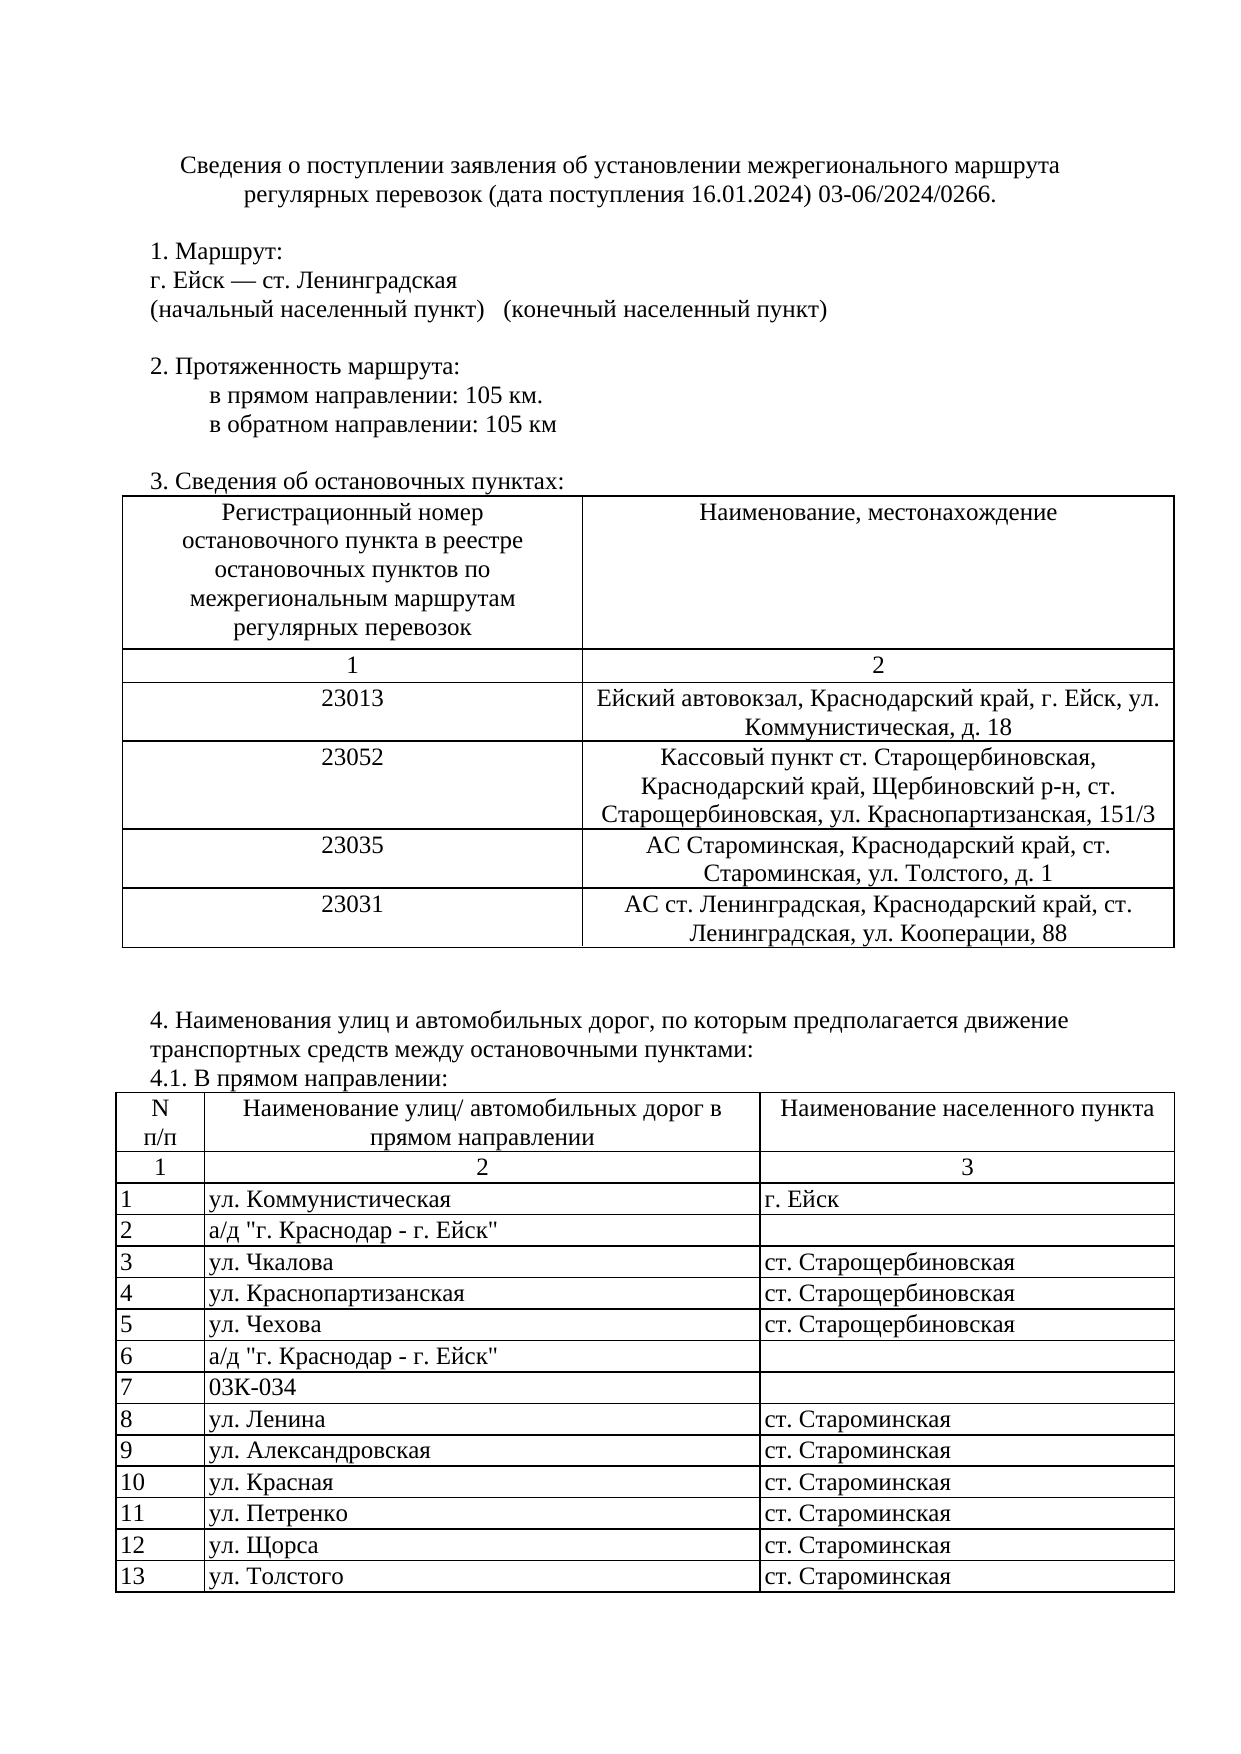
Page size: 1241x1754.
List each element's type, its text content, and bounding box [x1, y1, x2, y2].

table_cell 13 [117, 1561, 204, 1591]
table_cell ул. Коммунистическая [205, 1184, 759, 1214]
table_cell ст. Староминская [761, 1467, 1174, 1497]
table_cell ст. Старощербиновская [761, 1247, 1174, 1277]
table_cell 7 [117, 1373, 204, 1402]
table_cell ул. Александровская [205, 1436, 759, 1465]
table_cell ул. Петренко [205, 1498, 759, 1528]
table_cell АС ст. Ленинградская, Краснодарский край, ст. Ленинградская, ул. Кооперации, 88 [583, 889, 1173, 946]
table_cell 11 [117, 1498, 204, 1528]
table_cell [761, 1373, 1174, 1402]
table_cell Кассовый пункт ст. Старощербиновская, Краснодарский край, Щербиновский р-н, ст. Старощербиновская, ул. Краснопартизанская, 151/3 [583, 742, 1173, 828]
table_header Наименование населенного пункта [761, 1093, 1174, 1151]
table_cell ул. Толстого [205, 1561, 759, 1591]
text 3. Сведения об остановочных пунктах: [150, 466, 1090, 495]
text 2. Протяженность маршрута: [150, 351, 1090, 380]
table_cell ст. Староминская [761, 1436, 1174, 1465]
table_cell 23052 [123, 742, 582, 828]
table_cell 9 [117, 1436, 204, 1465]
table_cell 8 [117, 1404, 204, 1434]
text 4. Наименования улиц и автомобильных дорог, по которым предполагается движение транспортных средств между остановочными пунктами: [150, 1005, 1090, 1063]
table_cell ул. Чехова [205, 1310, 759, 1339]
table_cell [761, 1215, 1174, 1245]
table_cell 4 [117, 1278, 204, 1308]
table_cell г. Ейск [761, 1184, 1174, 1214]
table_cell ул. Чкалова [205, 1247, 759, 1277]
table_header N п/п [117, 1093, 204, 1151]
table_header Регистрационный номер остановочного пункта в реестре остановочных пунктов по межрегиональным маршрутам регулярных перевозок [123, 497, 582, 648]
table_cell ул. Ленина [205, 1404, 759, 1434]
table_header Наименование улиц/ автомобильных дорог в прямом направлении [205, 1093, 759, 1151]
table_cell а/д "г. Краснодар - г. Ейск" [205, 1341, 759, 1371]
table_cell ст. Староминская [761, 1561, 1174, 1591]
table_cell 23035 [123, 830, 582, 887]
table_cell 23013 [123, 683, 582, 740]
table_cell ст. Староминская [761, 1498, 1174, 1528]
table_cell 1 [123, 650, 582, 681]
table_cell [761, 1341, 1174, 1371]
table_cell Ейский автовокзал, Краснодарский край, г. Ейск, ул. Коммунистическая, д. 18 [583, 683, 1173, 740]
table_cell 23031 [123, 889, 582, 946]
table_cell ст. Старощербиновская [761, 1278, 1174, 1308]
text 4.1. В прямом направлении: [150, 1063, 1090, 1092]
text 1. Маршрут: [150, 236, 1090, 265]
text г. Ейск — ст. Ленинградская [150, 265, 1090, 294]
table_cell 1 [117, 1152, 204, 1182]
table_cell 3 [761, 1152, 1174, 1182]
table_cell 2 [205, 1152, 759, 1182]
table_cell 6 [117, 1341, 204, 1371]
table_cell 5 [117, 1310, 204, 1339]
table_header Наименование, местонахождение [583, 497, 1173, 648]
text Сведения о поступлении заявления об установлении межрегионального маршрута регулярных перевозок (дата поступления 16.01.2024) 03-06/2024/0266. [150, 150, 1090, 207]
table_cell 10 [117, 1467, 204, 1497]
text в прямом направлении: 105 км. [150, 380, 1090, 409]
text (начальный населенный пункт) (конечный населенный пункт) [150, 294, 1090, 322]
table_cell ст. Старощербиновская [761, 1310, 1174, 1339]
table_cell ул. Краснопартизанская [205, 1278, 759, 1308]
table_cell ул. Красная [205, 1467, 759, 1497]
table_cell АС Староминская, Краснодарский край, ст. Староминская, ул. Толстого, д. 1 [583, 830, 1173, 887]
table_cell а/д "г. Краснодар - г. Ейск" [205, 1215, 759, 1245]
table_cell 1 [117, 1184, 204, 1214]
table_cell ст. Староминская [761, 1530, 1174, 1560]
table_cell ул. Щорса [205, 1530, 759, 1560]
table_cell 2 [117, 1215, 204, 1245]
text в обратном направлении: 105 км [150, 409, 1090, 437]
table_cell 12 [117, 1530, 204, 1560]
table_cell 03К-034 [205, 1373, 759, 1402]
table_cell 2 [583, 650, 1173, 681]
table_cell 3 [117, 1247, 204, 1277]
table_cell ст. Староминская [761, 1404, 1174, 1434]
